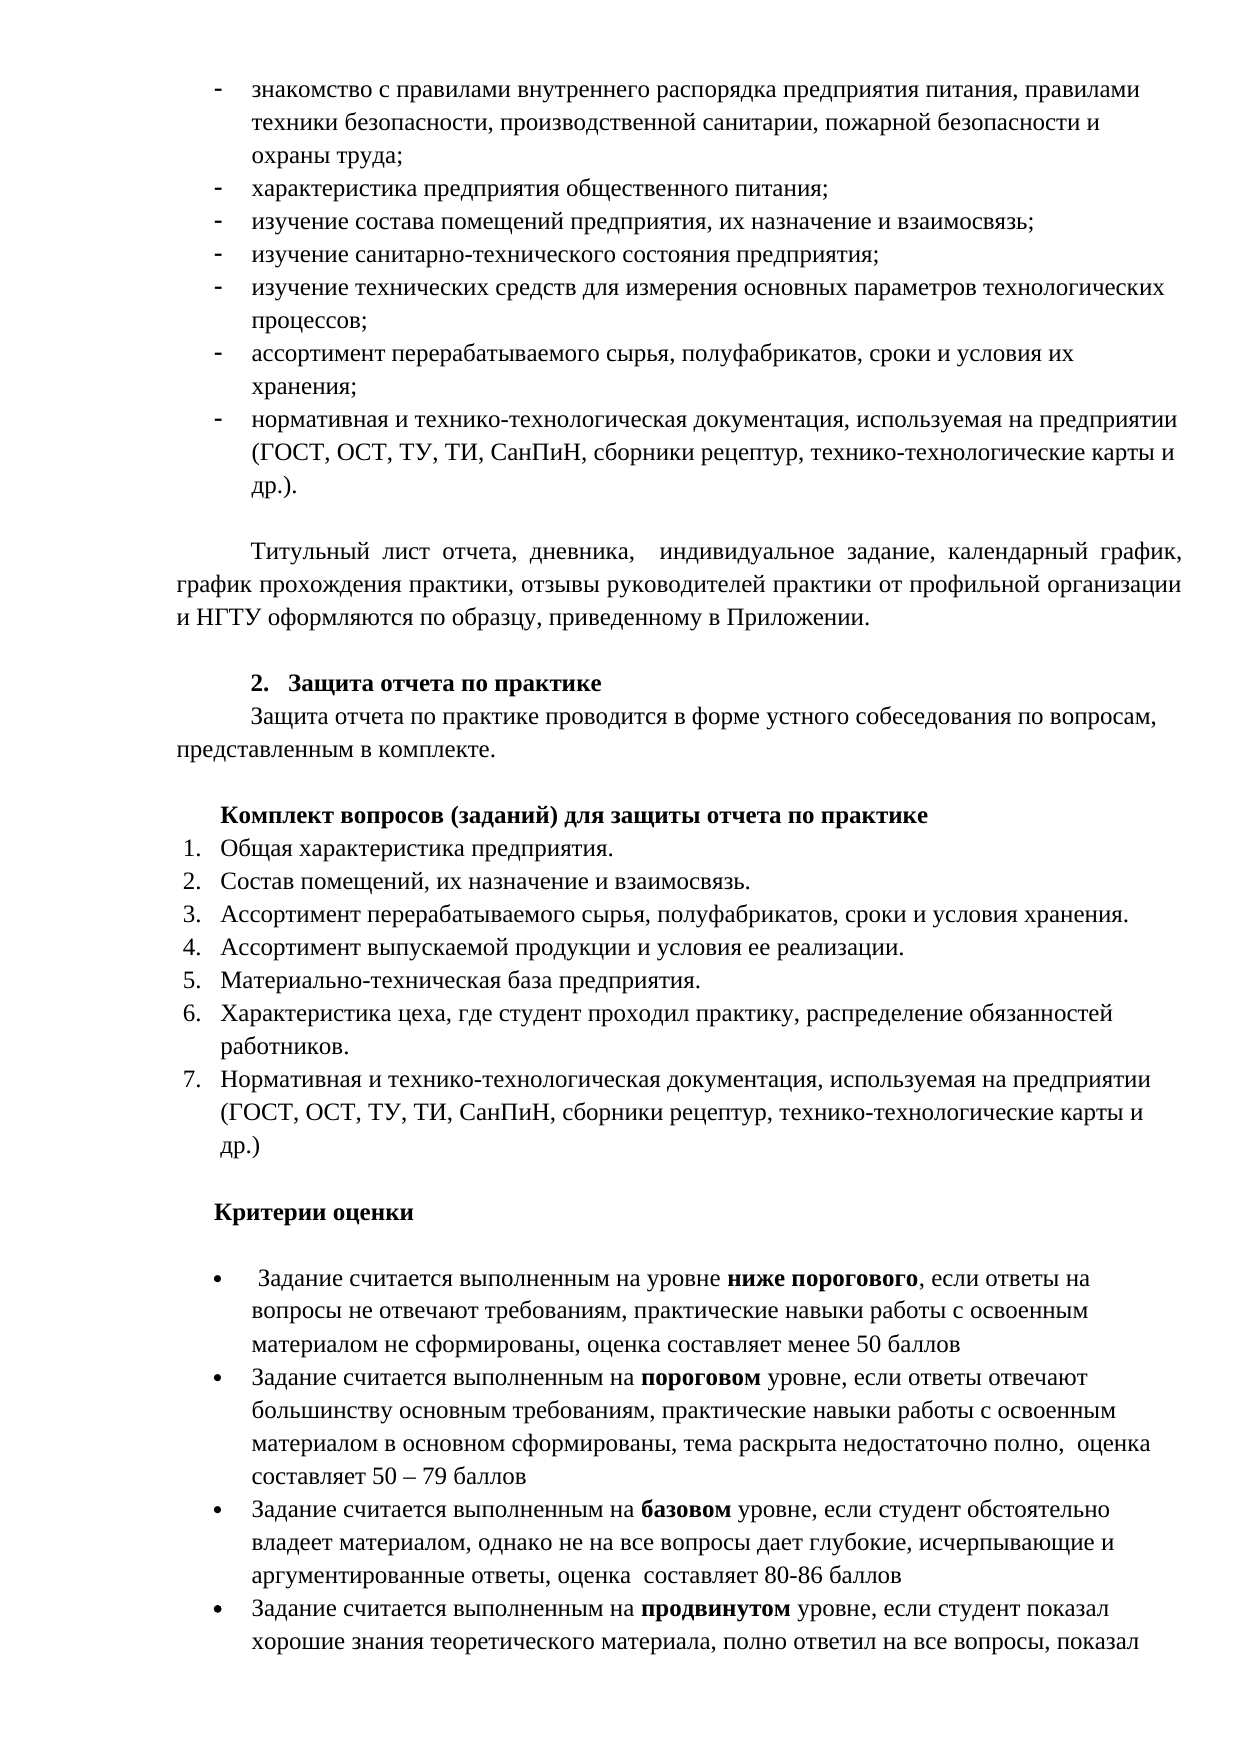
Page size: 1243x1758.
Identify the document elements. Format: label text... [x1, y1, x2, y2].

list Задание считается выполненным на уровне ниже порогового, если ответы на вопросы не отвечают требованиям, практические навыки работы с освоенным материалом не сформированы, оценка составляет менее 50 баллов [214, 1263, 1183, 1357]
list ассортимент перерабатываемого сырья, полуфабрикатов, сроки и условия их хранения; [214, 338, 1183, 400]
list Ассортимент перерабатываемого сырья, полуфабрикатов, сроки и условия хранения. [183, 899, 1183, 928]
list изучение состава помещений предприятия, их назначение и взаимосвязь; [214, 206, 1183, 235]
list Нормативная и технико-технологическая документация, используемая на предприятии (ГОСТ, ОСТ, ТУ, ТИ, СанПиН, сборники рецептур, технико-технологические карты и др.) [183, 1064, 1183, 1159]
text Титульный лист отчета, дневника, индивидуальное задание, календарный график, график прохождения практики, отзывы руководителей практики от профильной организации и НГТУ оформляются по образцу, приведенному в Приложении. [176, 536, 1183, 631]
text Критерии оценки [176, 1197, 1183, 1225]
list Состав помещений, их назначение и взаимосвязь. [183, 866, 1183, 895]
list Материально-техническая база предприятия. [183, 965, 1183, 994]
list изучение санитарно-технического состояния предприятия; [214, 239, 1183, 268]
text Комплект вопросов (заданий) для защиты отчета по практике [176, 800, 1183, 829]
list Защита отчета по практике [250, 668, 1183, 697]
list нормативная и технико-технологическая документация, используемая на предприятии (ГОСТ, ОСТ, ТУ, ТИ, СанПиН, сборники рецептур, технико-технологические карты и др.). [214, 404, 1183, 499]
list характеристика предприятия общественного питания; [214, 173, 1183, 202]
list Задание считается выполненным на пороговом уровне, если ответы отвечают большинству основным требованиям, практические навыки работы с освоенным материалом в основном сформированы, тема раскрыта недостаточно полно, оценка составляет 50 – 79 баллов [214, 1362, 1183, 1489]
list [214, 1593, 1183, 1654]
text Защита отчета по практике проводится в форме устного собеседования по вопросам, представленным в комплекте. [176, 701, 1183, 763]
list Характеристика цеха, где студент проходил практику, распределение обязанностей работников. [183, 998, 1183, 1060]
list изучение технических средств для измерения основных параметров технологических процессов; [214, 272, 1183, 334]
list Задание считается выполненным на базовом уровне, если студент обстоятельно владеет материалом, однако не на все вопросы дает глубокие, исчерпывающие и аргументированные ответы, оценка составляет 80-86 баллов [214, 1494, 1183, 1588]
list знакомство с правилами внутреннего распорядка предприятия питания, правилами техники безопасности, производственной санитарии, пожарной безопасности и охраны труда; [214, 74, 1183, 169]
list Ассортимент выпускаемой продукции и условия ее реализации. [183, 932, 1183, 961]
list Общая характеристика предприятия. [183, 833, 1183, 862]
